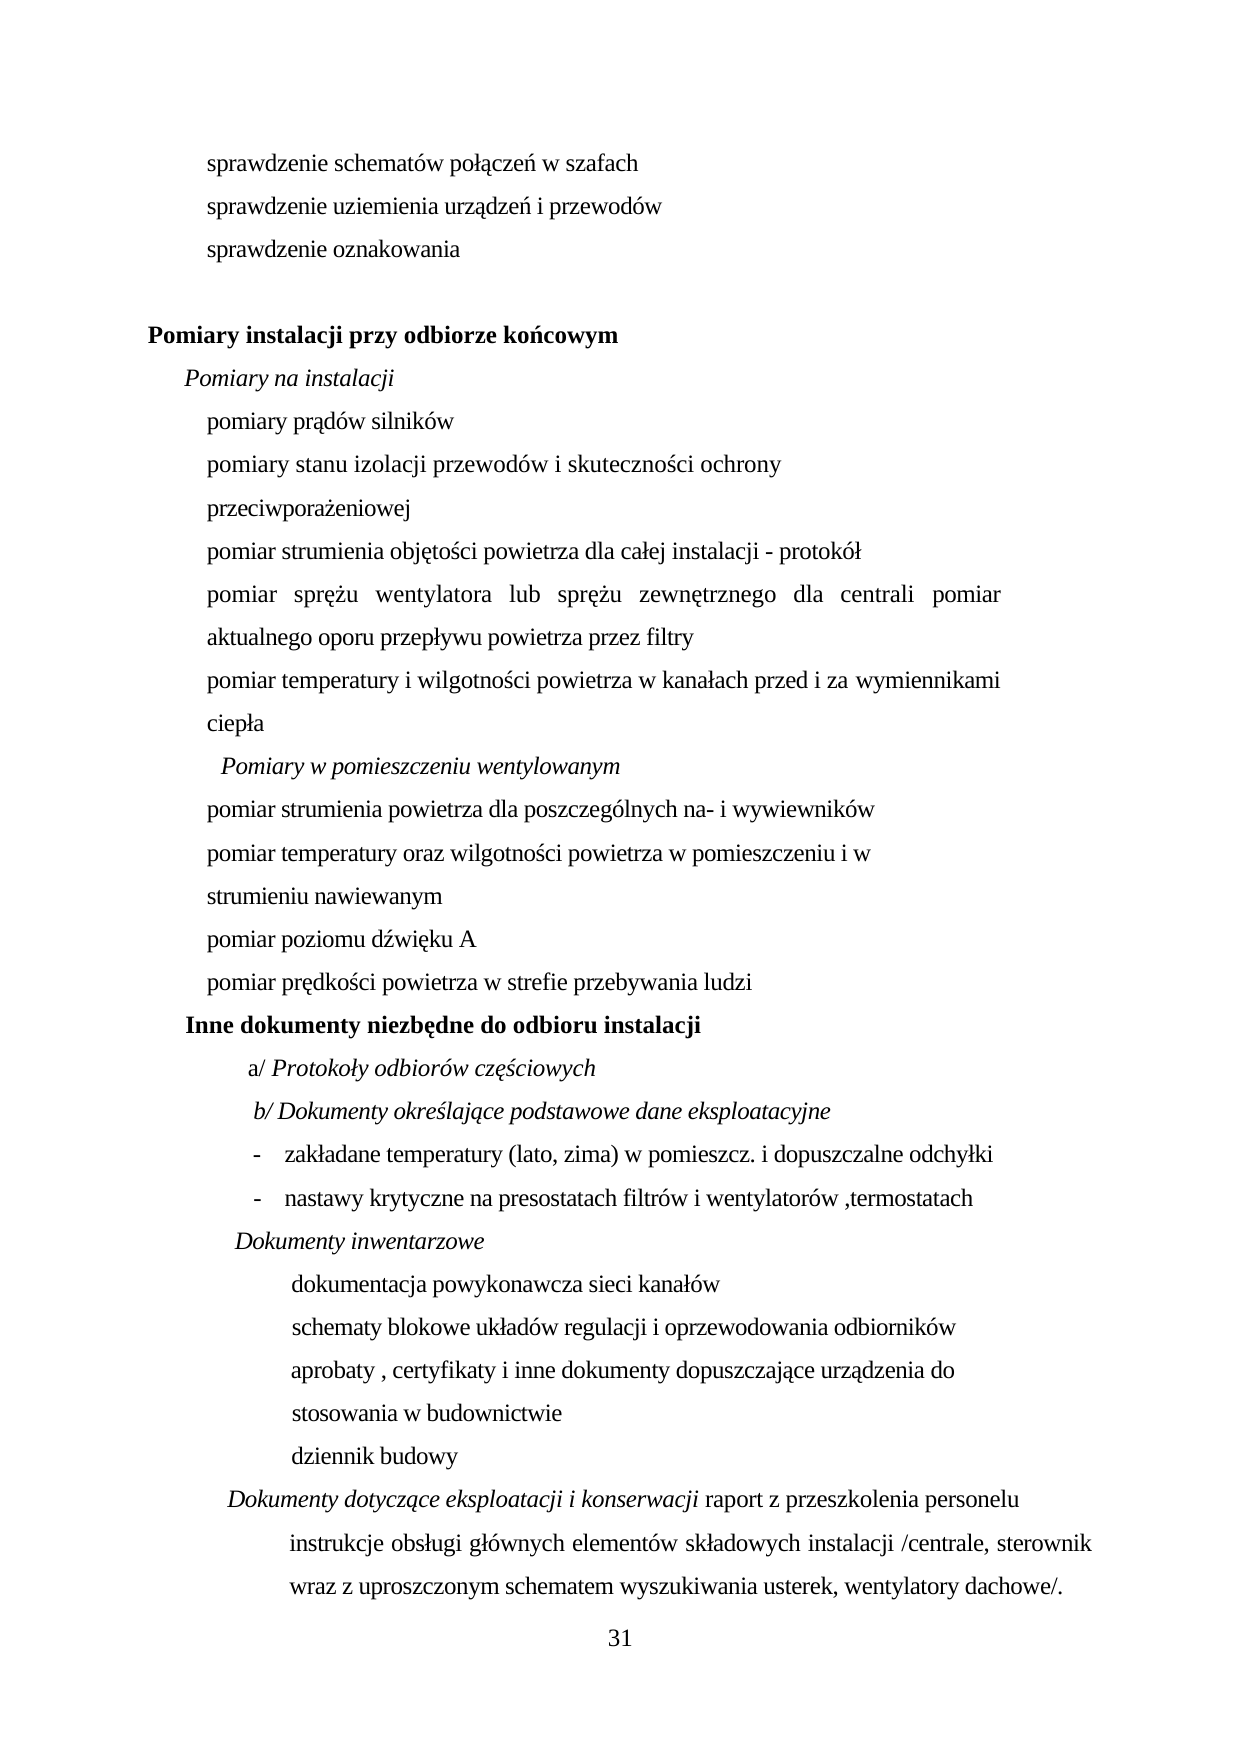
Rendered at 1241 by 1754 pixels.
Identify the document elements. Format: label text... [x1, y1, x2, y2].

text aprobaty , certyfikaty i inne dokumenty dopuszczające urządzenia do [291, 1355, 1093, 1384]
text sprawdzenie uziemienia urządzeń i przewodów [207, 191, 1093, 219]
text pomiar poziomu dźwięku A [207, 924, 1093, 953]
text Dokumenty inwentarzowe [234, 1226, 1093, 1254]
text - nastawy krytyczne na presostatach filtrów i wentylatorów ,termostatach [253, 1183, 1093, 1211]
text pomiar sprężu wentylatora lub sprężu zewnętrznego dla centrali pomiar aktualnego oporu przepływu powietrza przez filtry [207, 579, 1001, 651]
text Pomiary instalacji przy odbiorze końcowym [148, 320, 1093, 349]
text - zakładane temperatury (lato, zima) w pomieszcz. i dopuszczalne odchyłki [253, 1139, 1093, 1168]
text Inne dokumenty niezbędne do odbioru instalacji [185, 1010, 1093, 1039]
text sprawdzenie schematów połączeń w szafach [207, 148, 1093, 176]
text Dokumenty dotyczące eksploatacji i konserwacji raport z przeszkolenia personelu [227, 1484, 1093, 1513]
text schematy blokowe układów regulacji i oprzewodowania odbiorników [292, 1312, 1093, 1341]
text pomiar strumienia objętości powietrza dla całej instalacji - protokół [207, 536, 1093, 564]
text pomiar prędkości powietrza w strefie przebywania ludzi [207, 967, 1093, 996]
text pomiar strumienia powietrza dla poszczególnych na- i wywiewników [207, 794, 1093, 823]
text przeciwporażeniowej [207, 493, 1093, 521]
text Pomiary na instalacji [184, 363, 1093, 392]
text sprawdzenie oznakowania [207, 234, 1093, 263]
text a/ Protokoły odbiorów częściowych [248, 1053, 1093, 1082]
text Pomiary w pomieszczeniu wentylowanym [221, 751, 1093, 780]
text b/ Dokumenty określające podstawowe dane eksploatacyjne [253, 1096, 1093, 1125]
text stosowania w budownictwie [292, 1398, 1093, 1427]
text pomiar temperatury oraz wilgotności powietrza w pomieszczeniu i w [207, 838, 1093, 866]
text dziennik budowy [291, 1441, 1093, 1470]
text pomiary prądów silników [207, 406, 1093, 435]
text instrukcje obsługi głównych elementów składowych instalacji /centrale, sterownik wraz z uproszczonym schematem wyszukiwania usterek, wentylatory dachowe/. [289, 1528, 1093, 1599]
text pomiar temperatury i wilgotności powietrza w kanałach przed i za wymiennikami ciepła [207, 665, 1001, 737]
text strumieniu nawiewanym [207, 881, 1093, 909]
text pomiary stanu izolacji przewodów i skuteczności ochrony [207, 449, 1093, 478]
text dokumentacja powykonawcza sieci kanałów [291, 1269, 1093, 1298]
